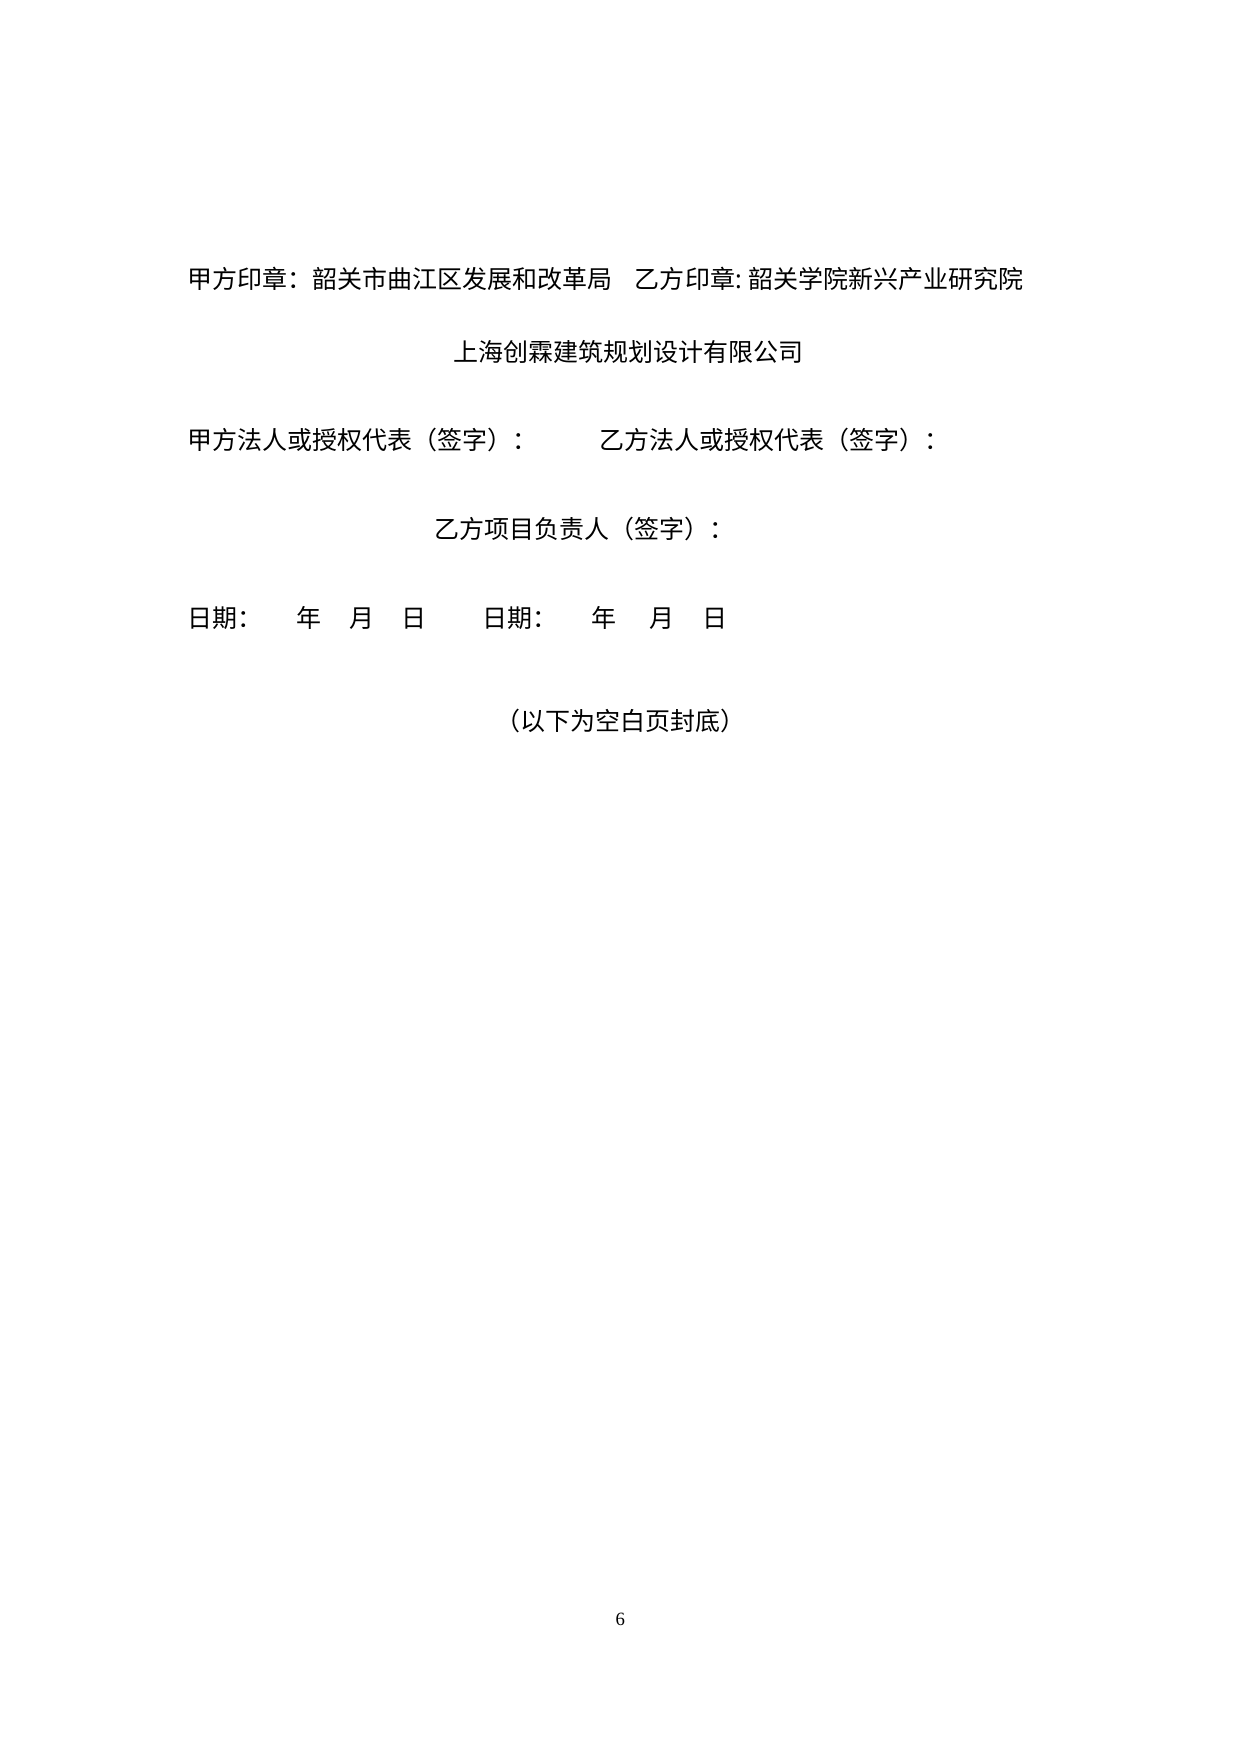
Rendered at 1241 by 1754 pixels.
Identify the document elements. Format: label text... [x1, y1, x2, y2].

text 日期： 年 月 日 日期： 年 月 日 [187, 598, 1053, 634]
text 甲方法人或授权代表（签字）： 乙方法人或授权代表（签字）： [187, 421, 1053, 457]
text 乙方项目负责人（签字）： [187, 509, 1053, 546]
text （以下为空白页封底） [187, 687, 1053, 752]
text 甲方印章：韶关市曲江区发展和改革局 乙方印章: 韶关学院新兴产业研究院 [187, 259, 1053, 296]
text 上海创霖建筑规划设计有限公司 [187, 332, 1053, 368]
